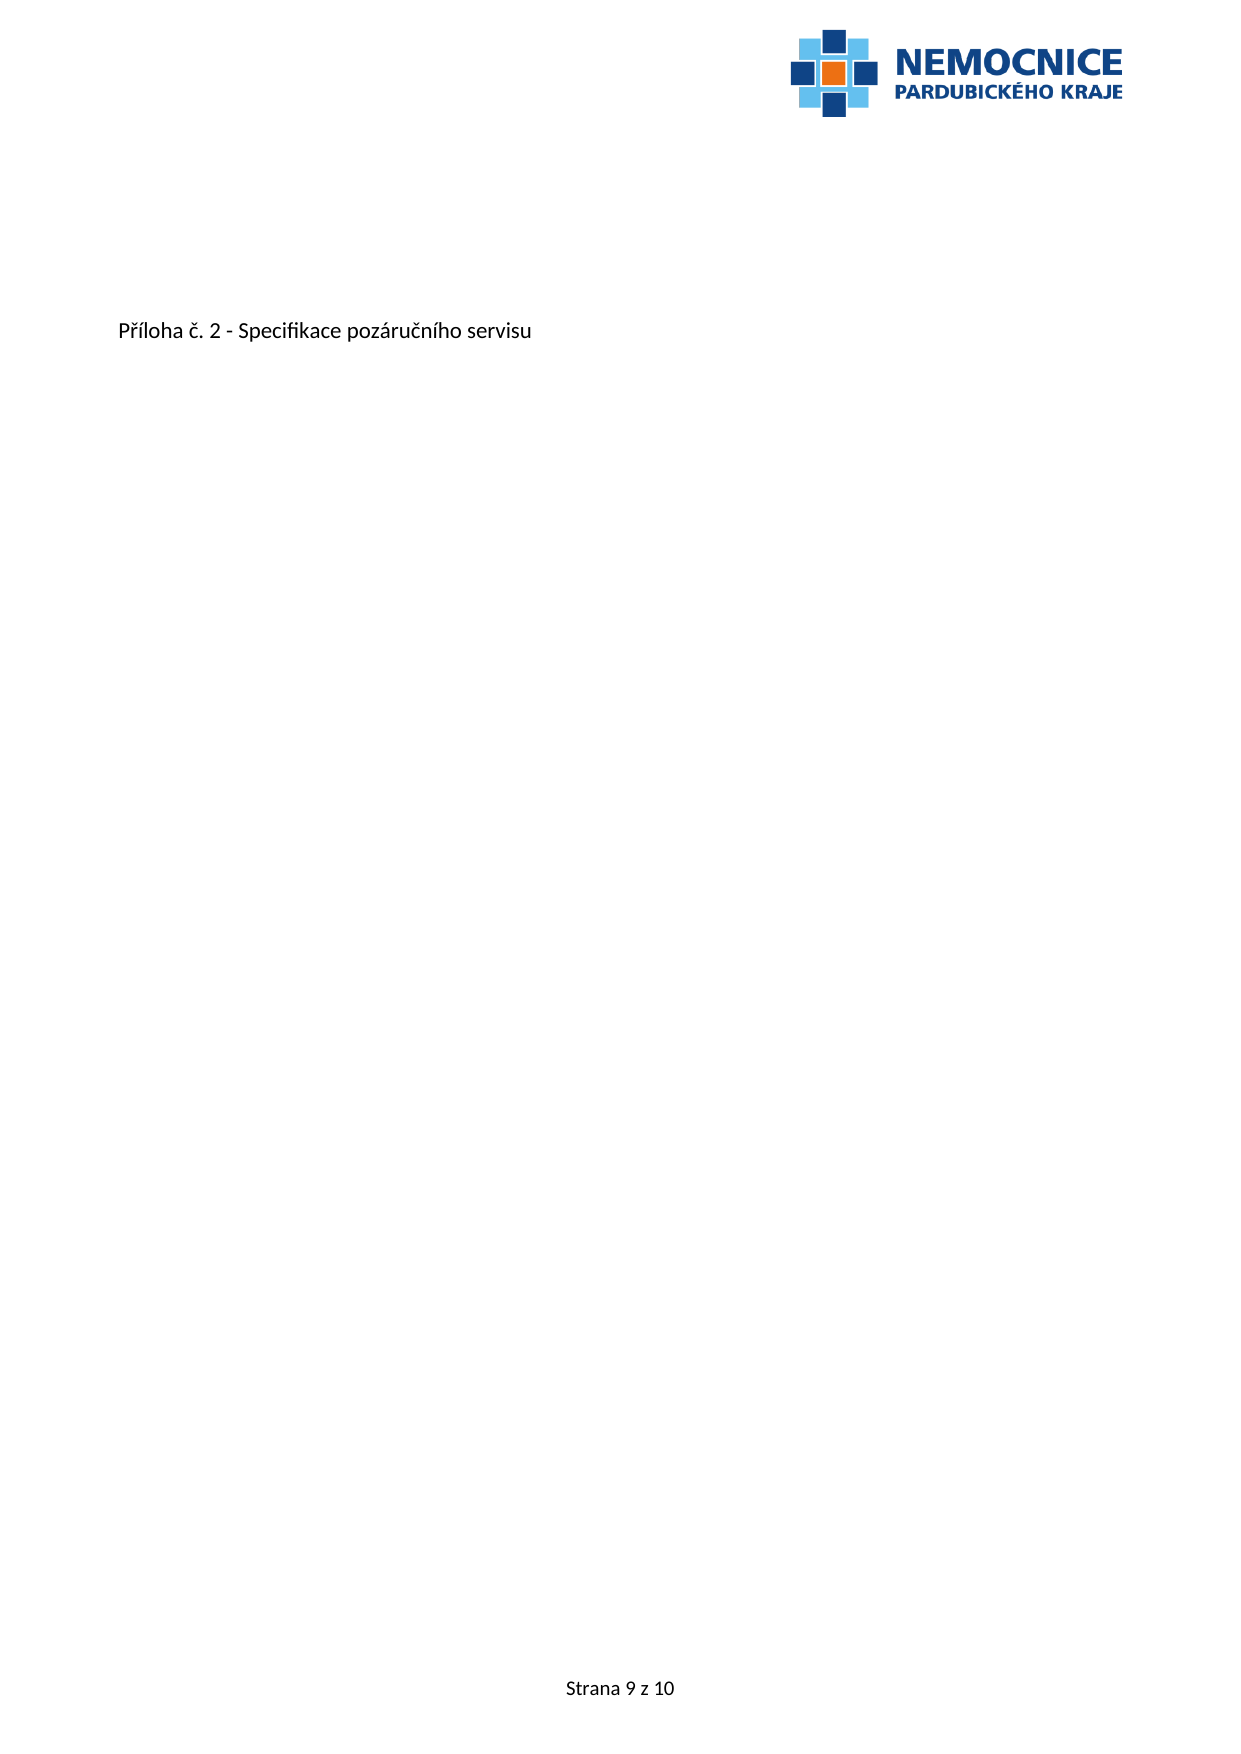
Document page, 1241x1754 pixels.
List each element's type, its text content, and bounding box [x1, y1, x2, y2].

text Příloha č. 2 - Specifikace pozáručního servisu [118, 316, 1122, 344]
picture [789, 28, 1123, 118]
